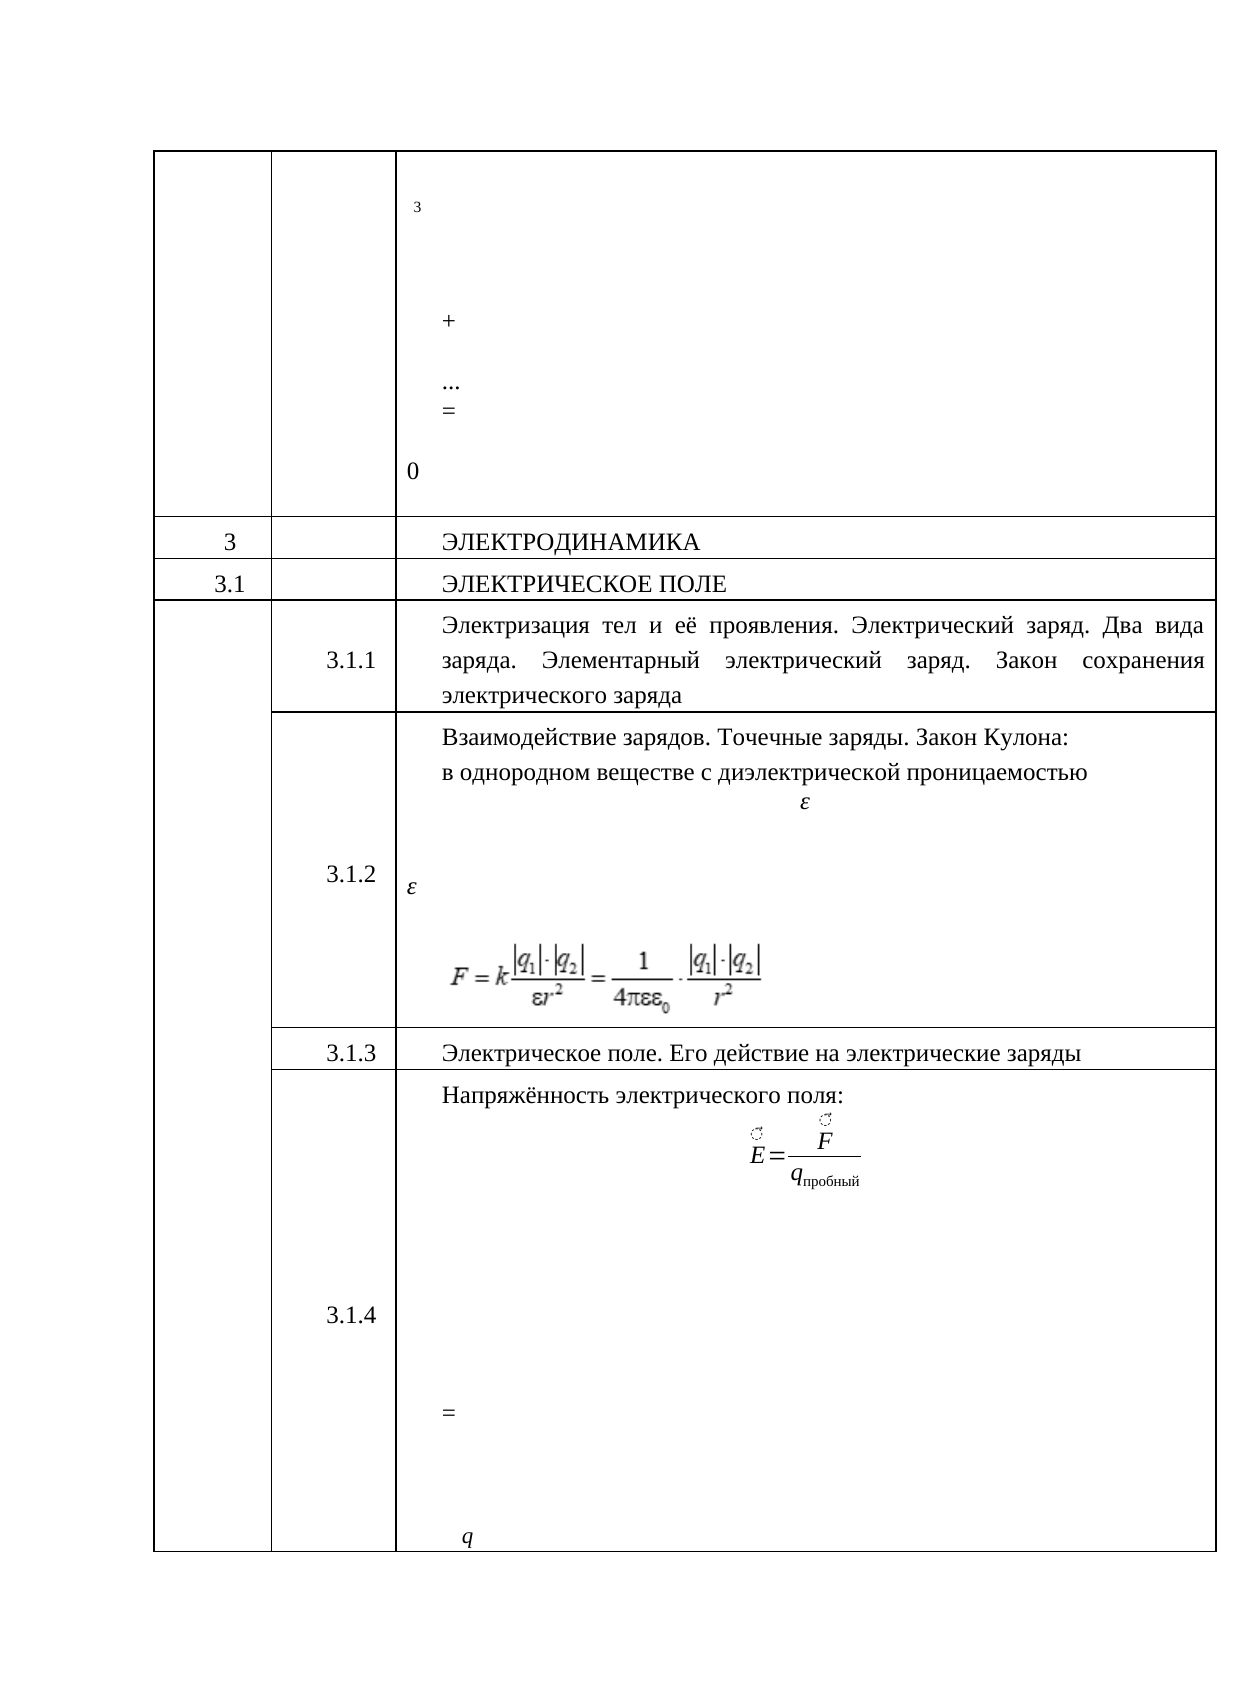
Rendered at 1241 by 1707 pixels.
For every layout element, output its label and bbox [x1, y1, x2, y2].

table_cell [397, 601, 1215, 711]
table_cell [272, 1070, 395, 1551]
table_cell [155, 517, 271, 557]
picture [447, 930, 777, 1023]
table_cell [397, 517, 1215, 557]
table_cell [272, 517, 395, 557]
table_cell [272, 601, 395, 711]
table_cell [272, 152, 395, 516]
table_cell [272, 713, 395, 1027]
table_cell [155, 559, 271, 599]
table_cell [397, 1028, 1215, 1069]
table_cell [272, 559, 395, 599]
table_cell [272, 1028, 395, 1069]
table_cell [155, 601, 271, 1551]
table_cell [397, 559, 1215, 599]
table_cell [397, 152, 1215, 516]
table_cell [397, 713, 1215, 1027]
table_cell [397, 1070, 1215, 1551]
